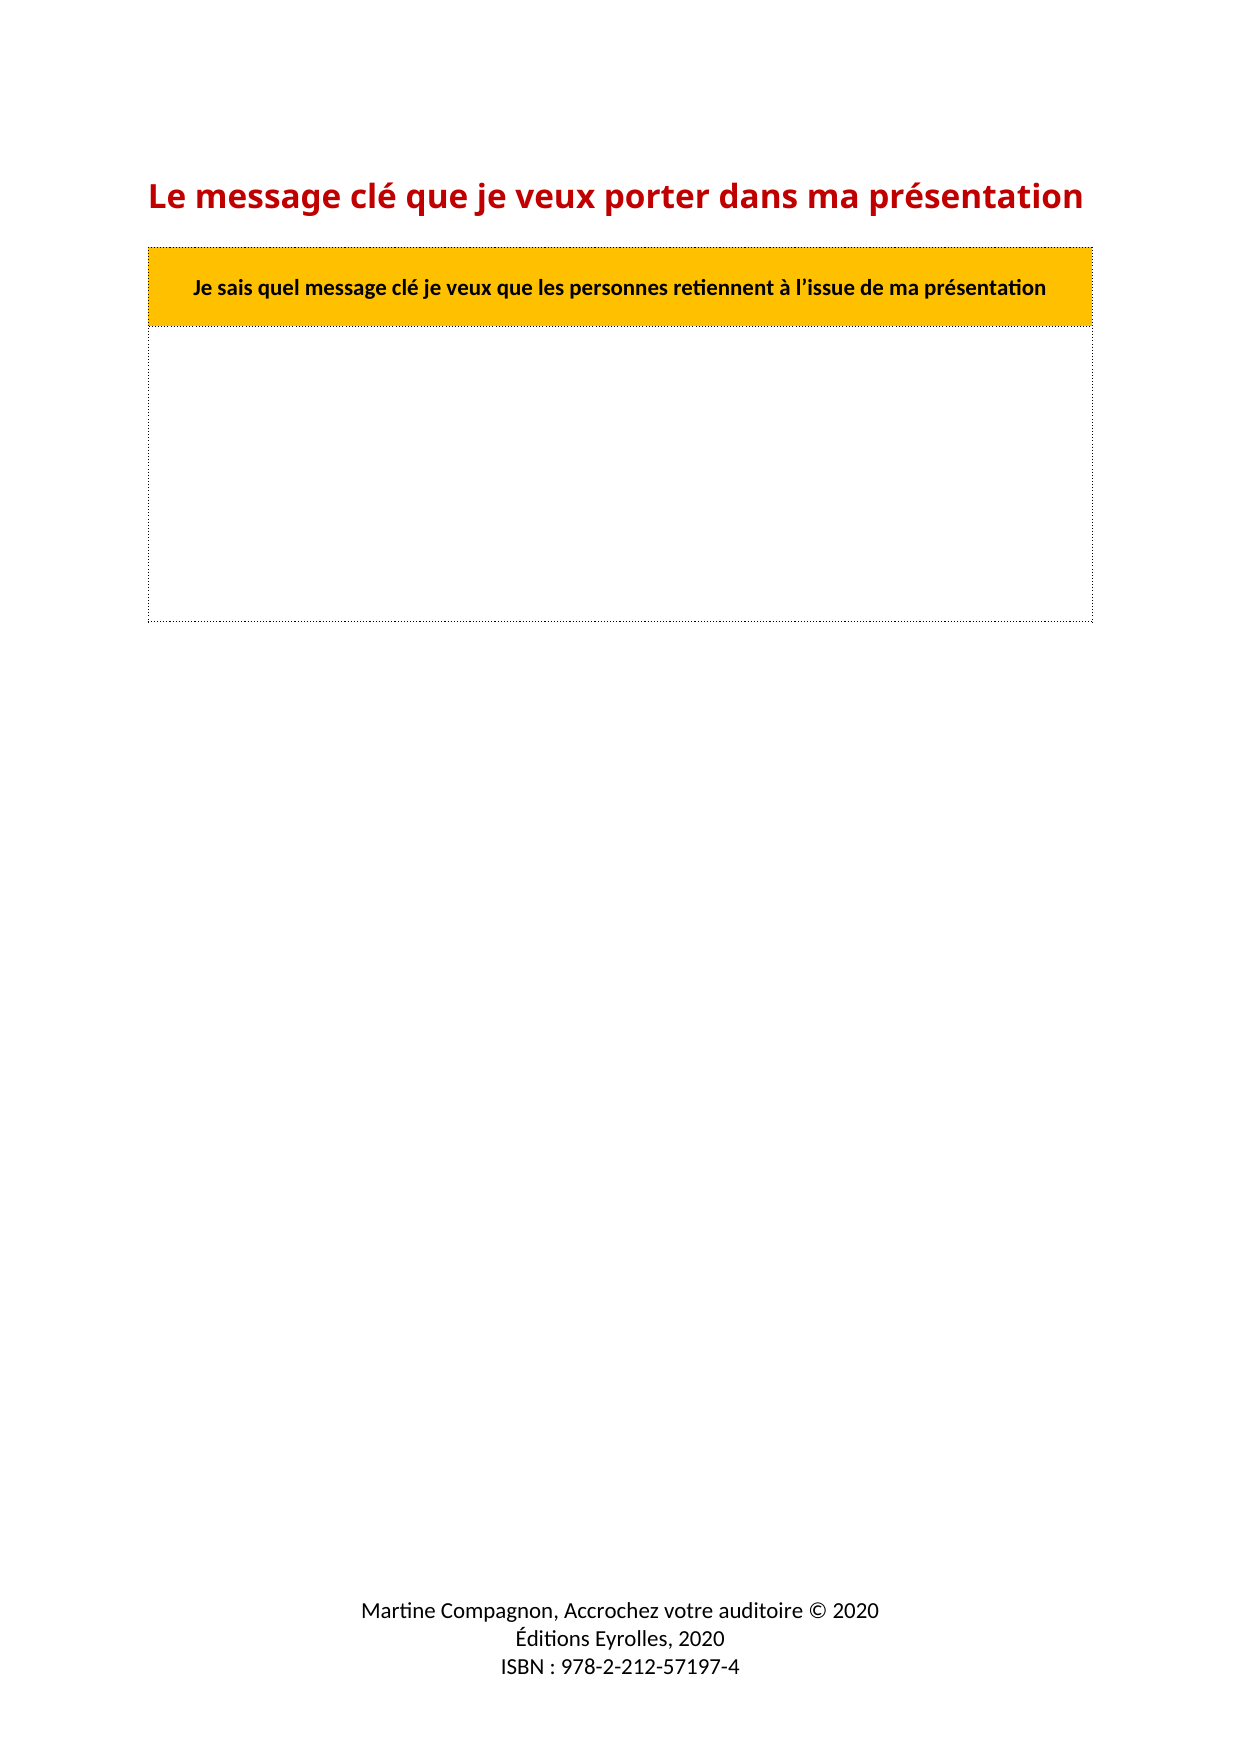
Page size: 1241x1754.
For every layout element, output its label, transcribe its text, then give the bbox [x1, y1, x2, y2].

table_cell [148, 326, 1092, 621]
subtitle Le message clé que je veux porter dans ma présentation [148, 173, 1093, 218]
table_header Je sais quel message clé je veux que les personnes retiennent à l’issue de ma présentation [148, 247, 1092, 326]
